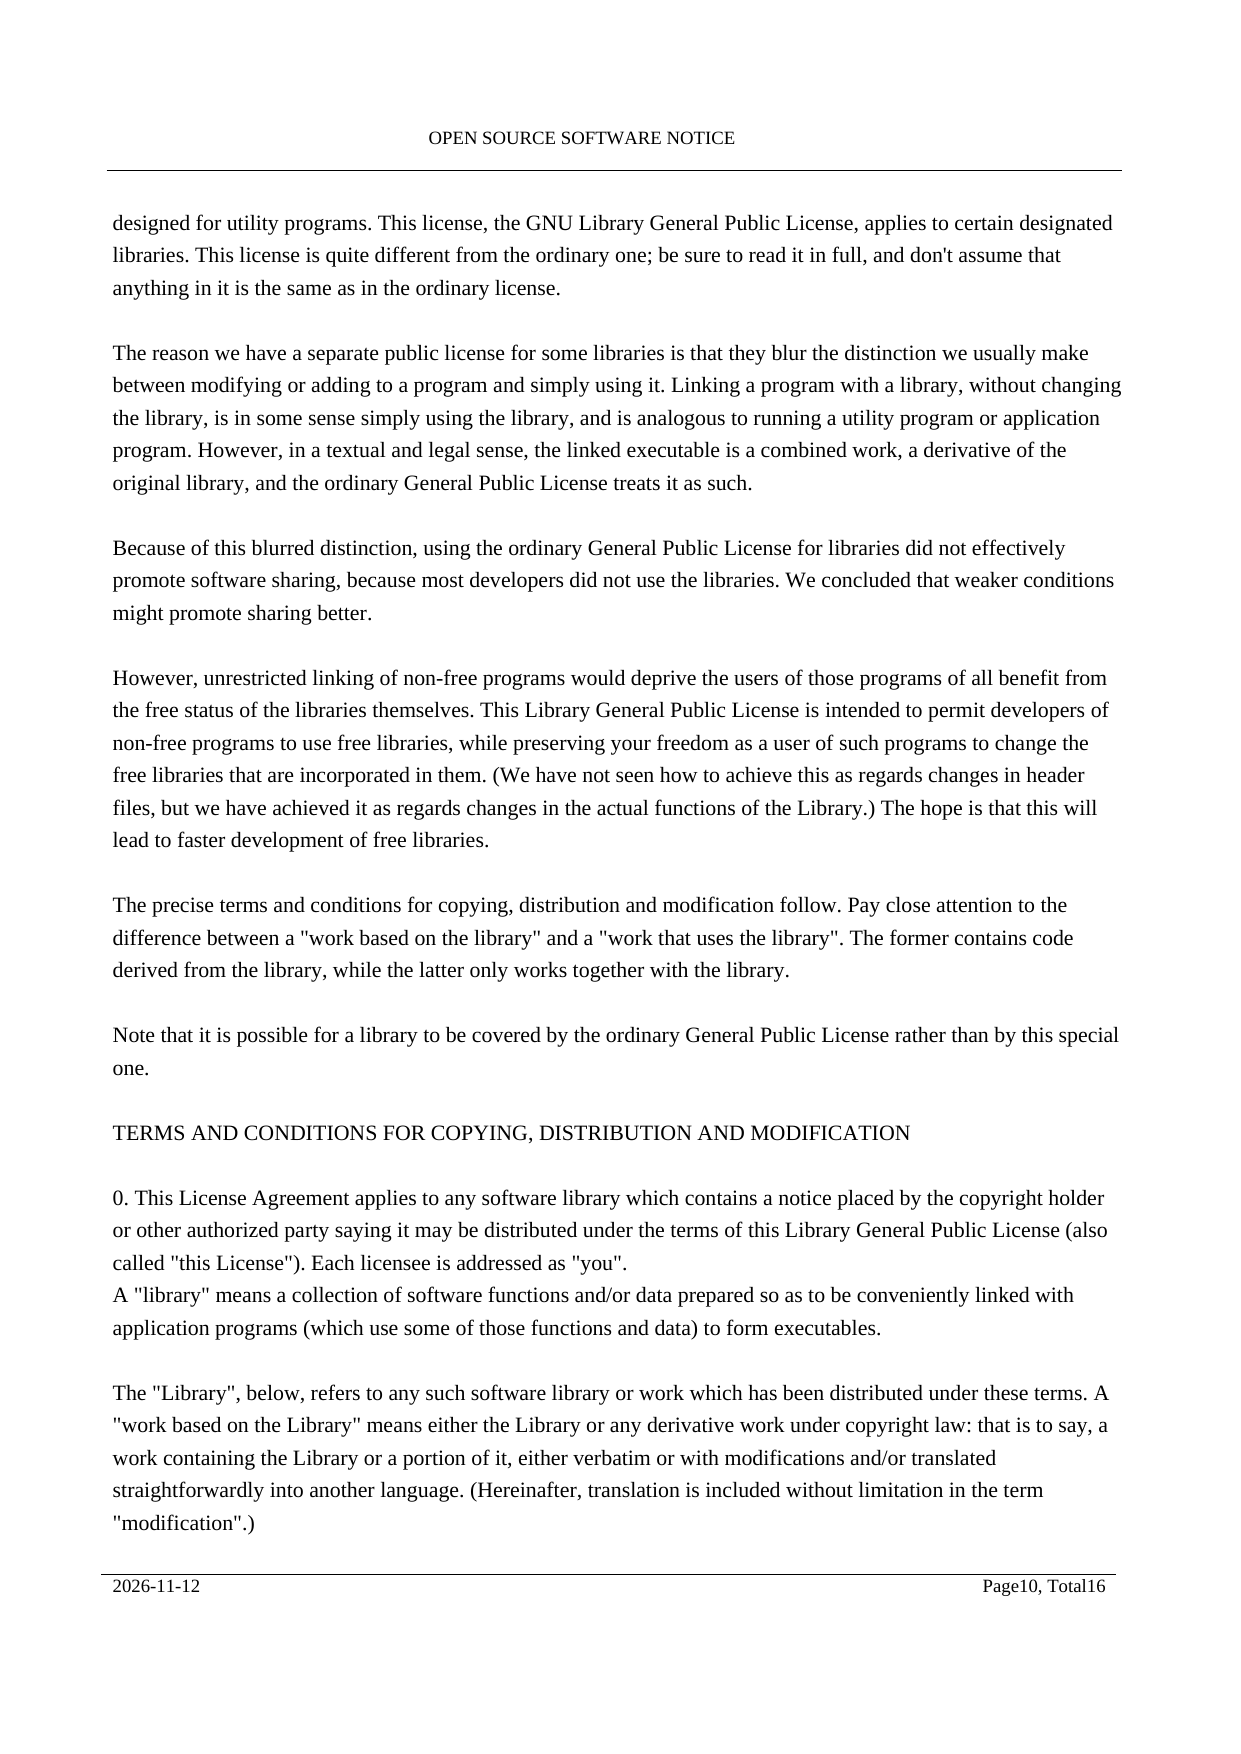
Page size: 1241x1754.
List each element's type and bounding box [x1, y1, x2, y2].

text [112, 206, 1128, 1539]
